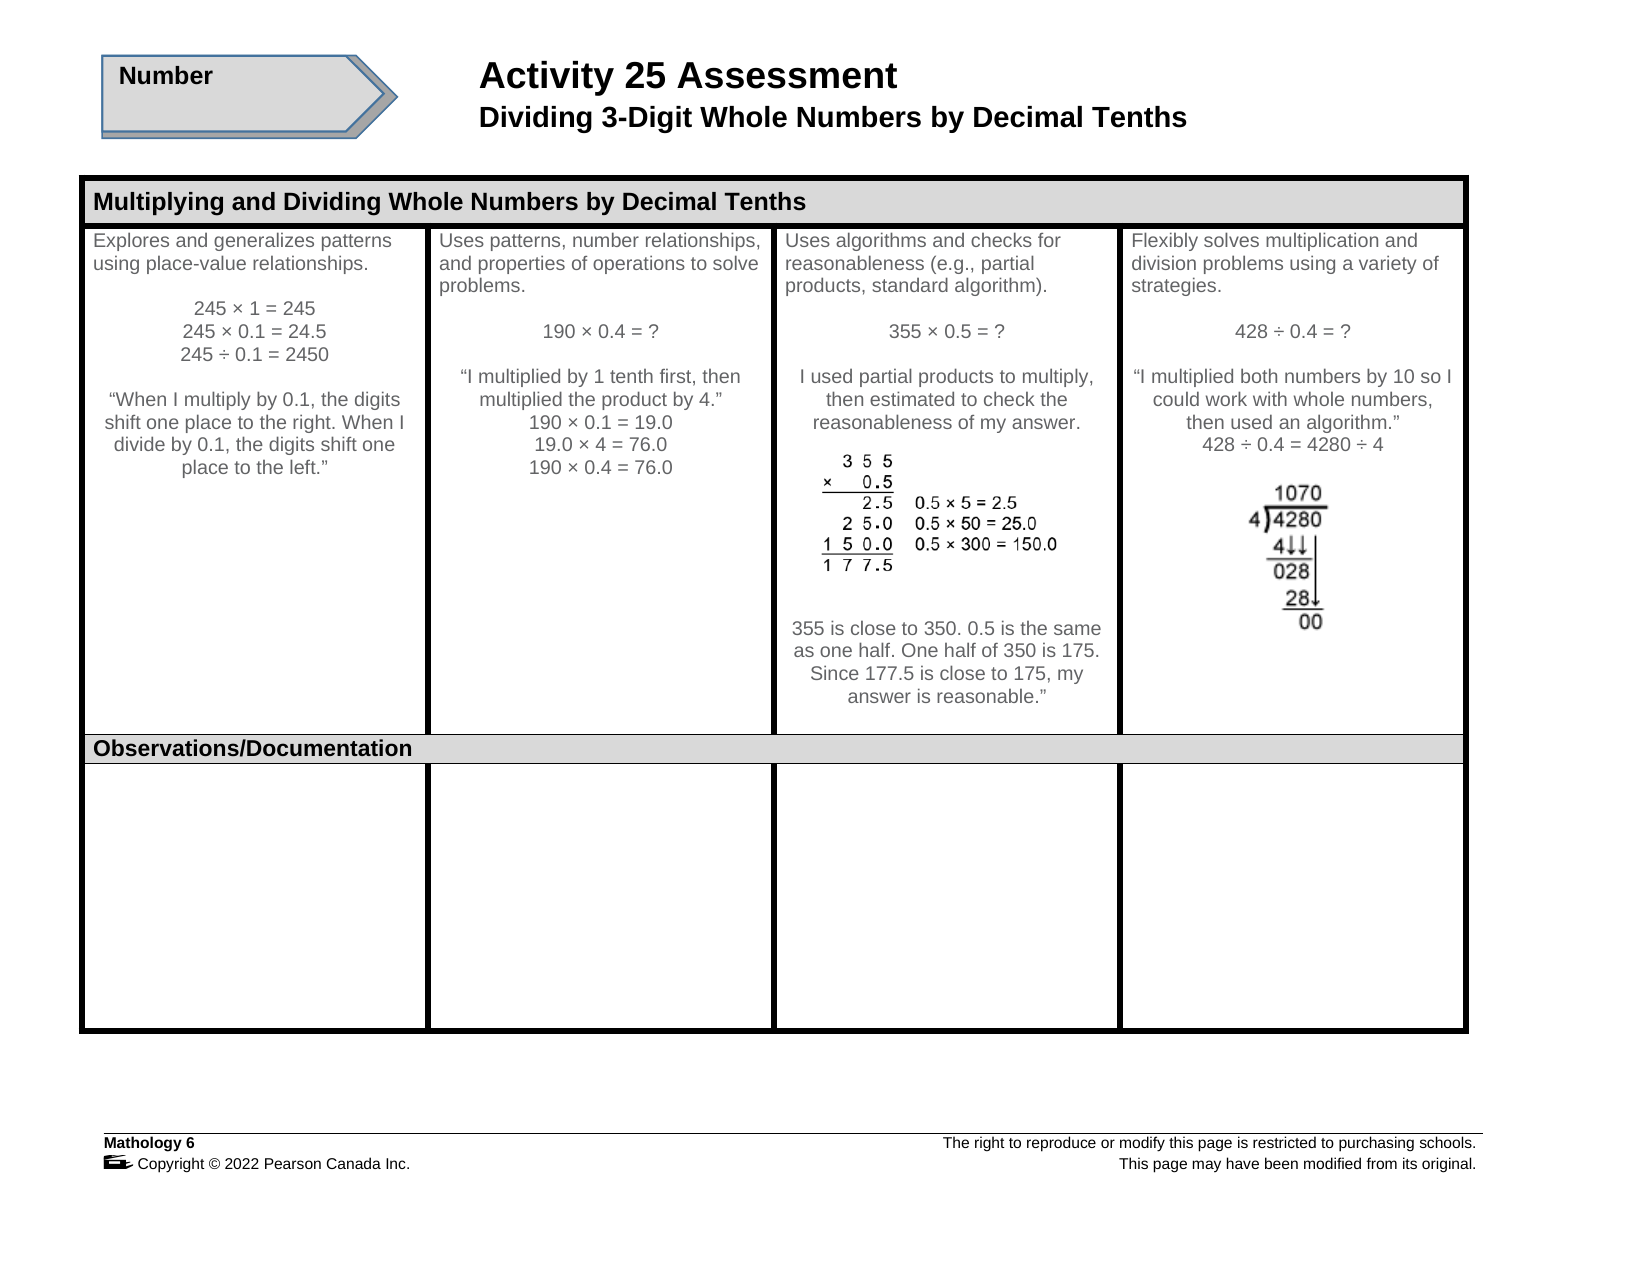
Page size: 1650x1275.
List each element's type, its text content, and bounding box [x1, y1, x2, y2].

table_cell Uses patterns, number relationships, and properties of operations to solve problems. 190 × 0.4 = ? “I multiplied by 1 tenth first, then multiplied the product by 4.” 190 × 0.1 = 19.0 19.0 × 4 = 76.0 190 × 0.4 = 76.0 [431, 229, 771, 734]
table_cell [777, 764, 1117, 1028]
table_header Multiplying and Dividing Whole Numbers by Decimal Tenths [85, 181, 1463, 223]
table_cell [1123, 764, 1463, 1028]
picture [103, 1155, 134, 1169]
table_cell Uses algorithms and checks for reasonableness (e.g., partial products, standard algorithm). 355 × 0.5 = ? I used partial products to multiply, then estimated to check the reasonableness of my answer. 355 is close to 350. 0.5 is the same as one half. One half of 350 is 175. Since 177.5 is close to 175, my answer is reasonable.” [777, 229, 1117, 734]
table_cell Explores and generalizes patterns using place-value relationships. 245 × 1 = 245 245 × 0.1 = 24.5 245 ÷ 0.1 = 2450 “When I multiply by 0.1, the digits shift one place to the right. When I divide by 0.1, the digits shift one place to the left.” [85, 229, 425, 734]
table_cell [85, 764, 425, 1028]
picture [785, 433, 1108, 594]
picture [1235, 478, 1351, 637]
table_cell [431, 764, 771, 1028]
table_cell Observations/Documentation [85, 735, 1463, 763]
table_cell Flexibly solves multiplication and division problems using a variety of strategies. 428 ÷ 0.4 = ? “I multiplied both numbers by 10 so I could work with whole numbers, then used an algorithm.” 428 ÷ 0.4 = 4280 ÷ 4 [1123, 229, 1463, 734]
